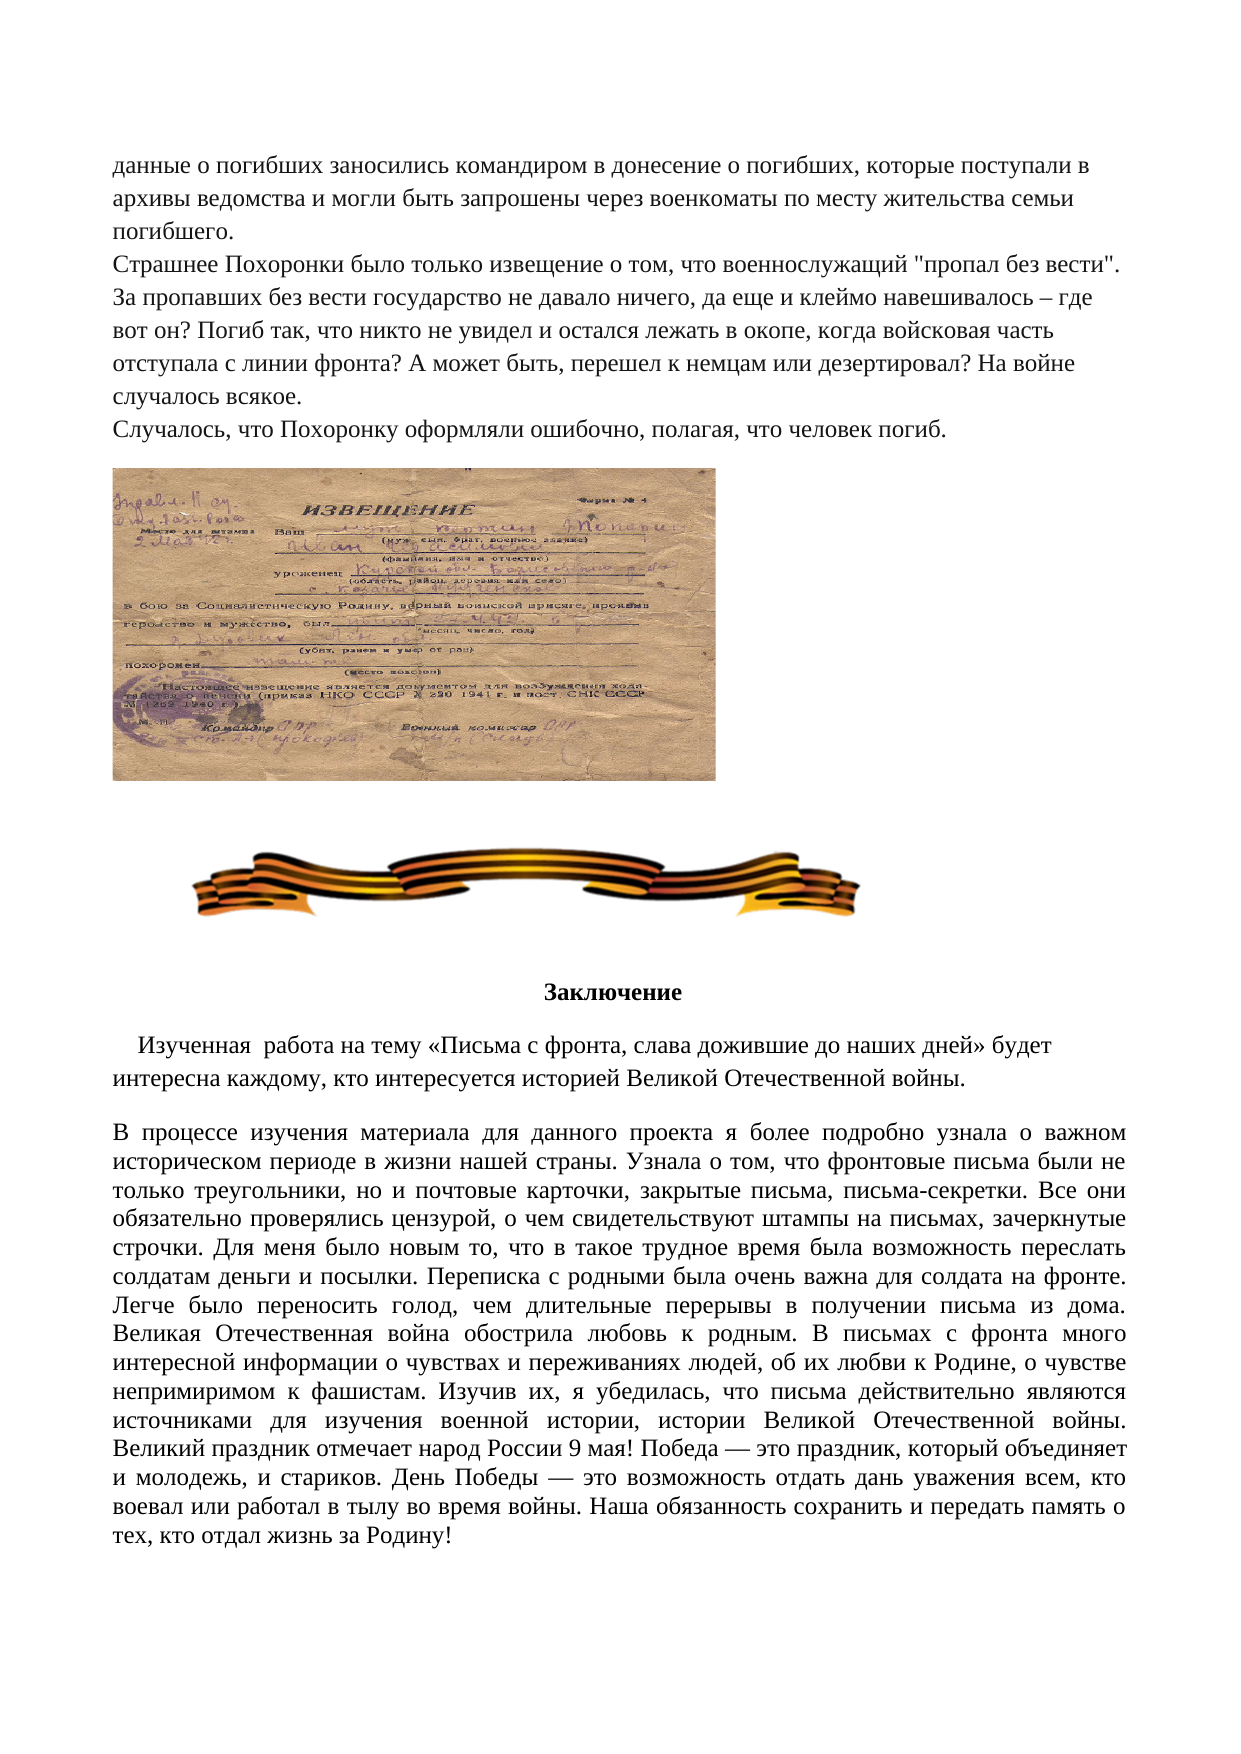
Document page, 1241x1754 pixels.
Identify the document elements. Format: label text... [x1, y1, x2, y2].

picture [112, 468, 716, 781]
picture [112, 806, 913, 951]
text Заключение [112, 977, 1128, 1005]
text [112, 150, 1128, 443]
text В процессе изучения материала для данного проекта я более подробно узнала о важном историческом периоде в жизни нашей страны. Узнала о том, что фронтовые письма были не только треугольники, но и почтовые карточки, закрытые письма, письма-секретки. Все они обязательно проверялись цензурой, о чем свидетельствуют штампы на письмах, зачеркнутые строчки. Для меня было новым то, что в такое трудное время была возможность переслать солдатам деньги и посылки. Переписка с родными была очень важна для солдата на фронте. Легче было переносить голод, чем длительные перерывы в получении письма из дома. Великая Отечественная война обострила любовь к родным. В письмах с фронта много интересной информации о чувствах и переживаниях людей, об их любви к Родине, о чувстве непримиримом к фашистам. Изучив их, я убедилась, что письма действительно являются источниками для изучения военной истории, истории Великой Отечественной войны. Великий праздник отмечает народ России 9 мая! Победа — это праздник, который объединяет и молодежь, и стариков. День Победы — это возможность отдать дань уважения всем, кто воевал или работал в тылу во время войны. Наша обязанность сохранить и передать память о тех, кто отдал жизнь за Родину! [112, 1117, 1128, 1548]
text Изученная работа на тему «Письма с фронта, слава дожившие до наших дней» будет интересна каждому, кто интересуется историей Великой Отечественной войны. [112, 1030, 1128, 1092]
